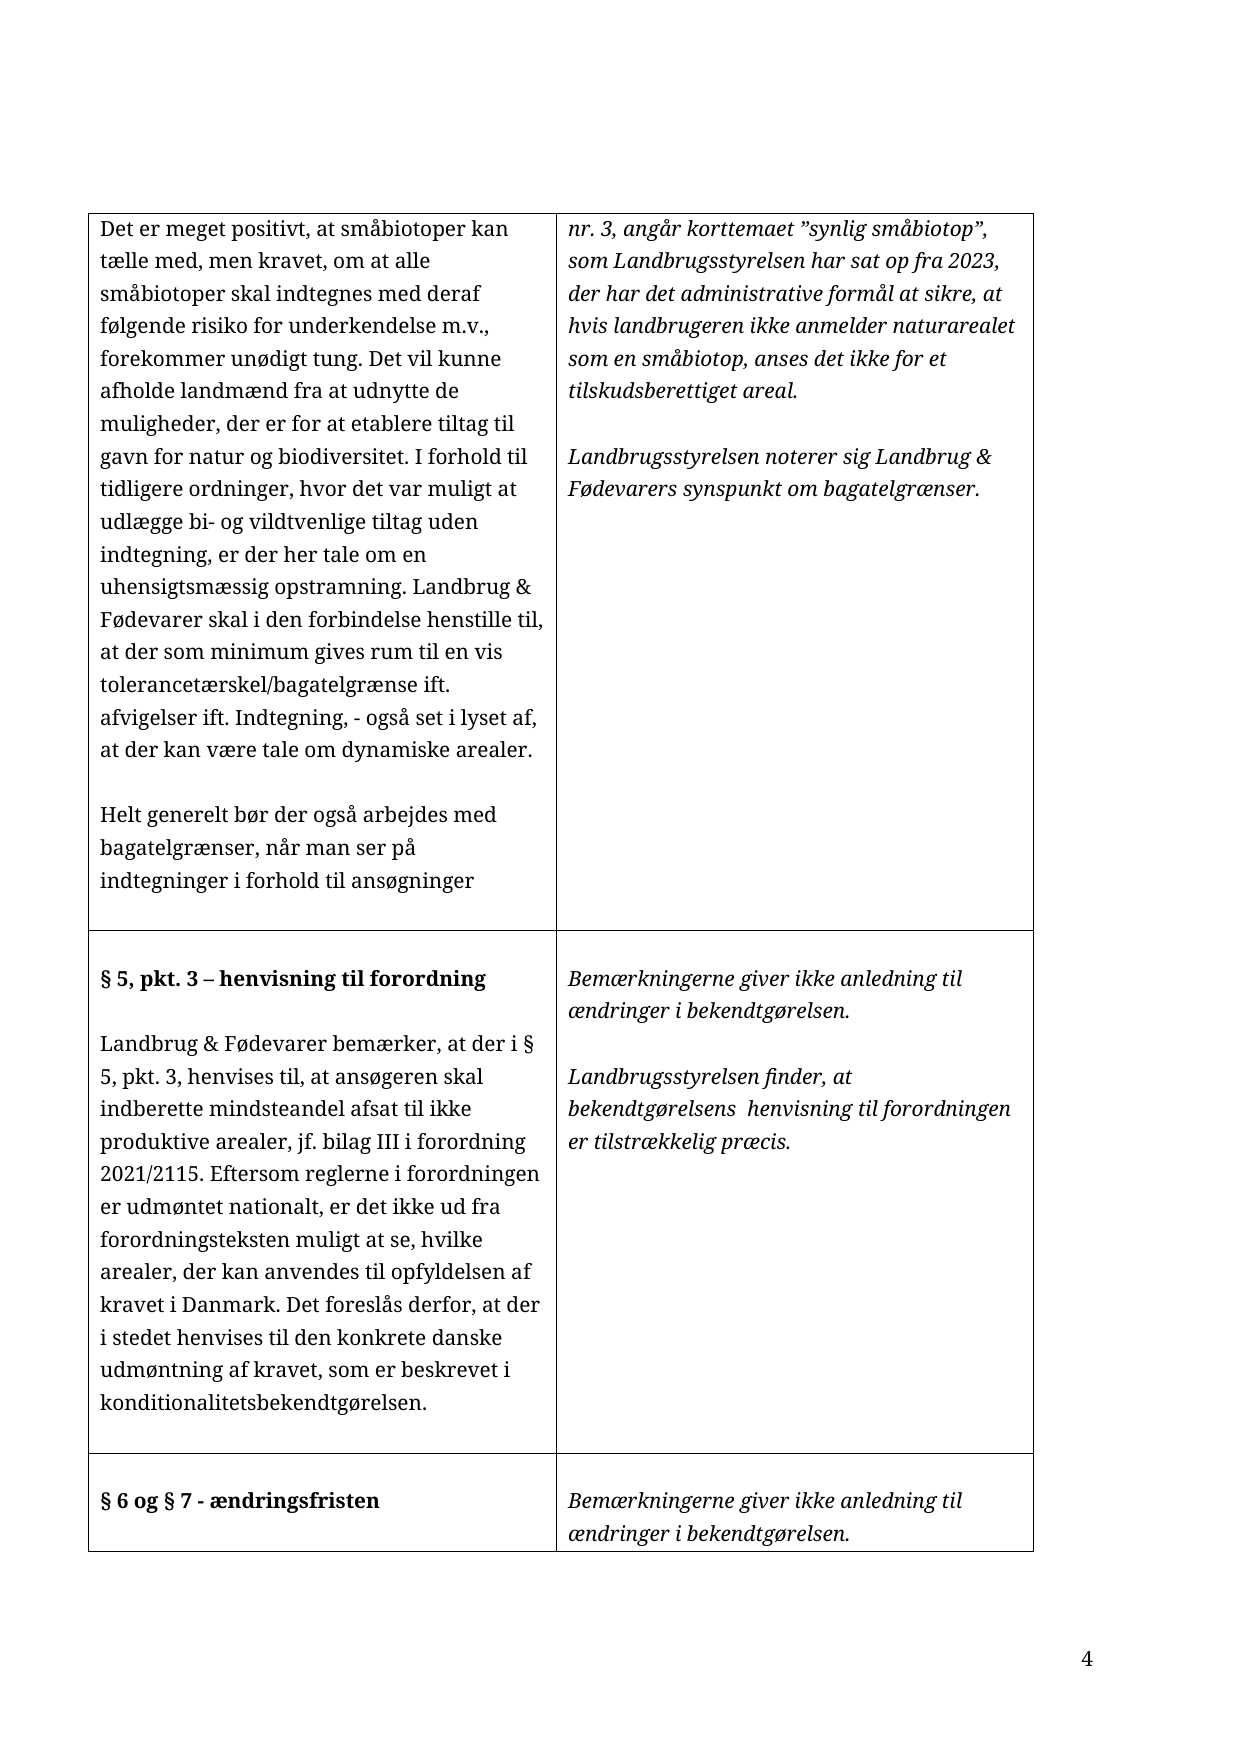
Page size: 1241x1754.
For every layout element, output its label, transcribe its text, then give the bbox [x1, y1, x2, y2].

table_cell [557, 214, 1033, 930]
table_cell § 5, pkt. 3 – henvisning til forordning Landbrug & Fødevarer bemærker, at der i § 5, pkt. 3, henvises til, at ansøgeren skal indberette mindsteandel afsat til ikke produktive arealer, jf. bilag III i forordning 2021/2115. Eftersom reglerne i forordningen er udmøntet nationalt, er det ikke ud fra forordningsteksten muligt at se, hvilke arealer, der kan anvendes til opfyldelsen af kravet i Danmark. Det foreslås derfor, at der i stedet henvises til den konkrete danske udmøntning af kravet, som er beskrevet i konditionalitetsbekendtgørelsen. [89, 931, 556, 1452]
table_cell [557, 1454, 1033, 1551]
table_cell Bemærkningerne giver ikke anledning til ændringer i bekendtgørelsen. Landbrugsstyrelsen finder, at bekendtgørelsens henvisning til forordningen er tilstrækkelig præcis. [557, 931, 1033, 1452]
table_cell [89, 214, 556, 930]
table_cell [89, 1454, 556, 1551]
